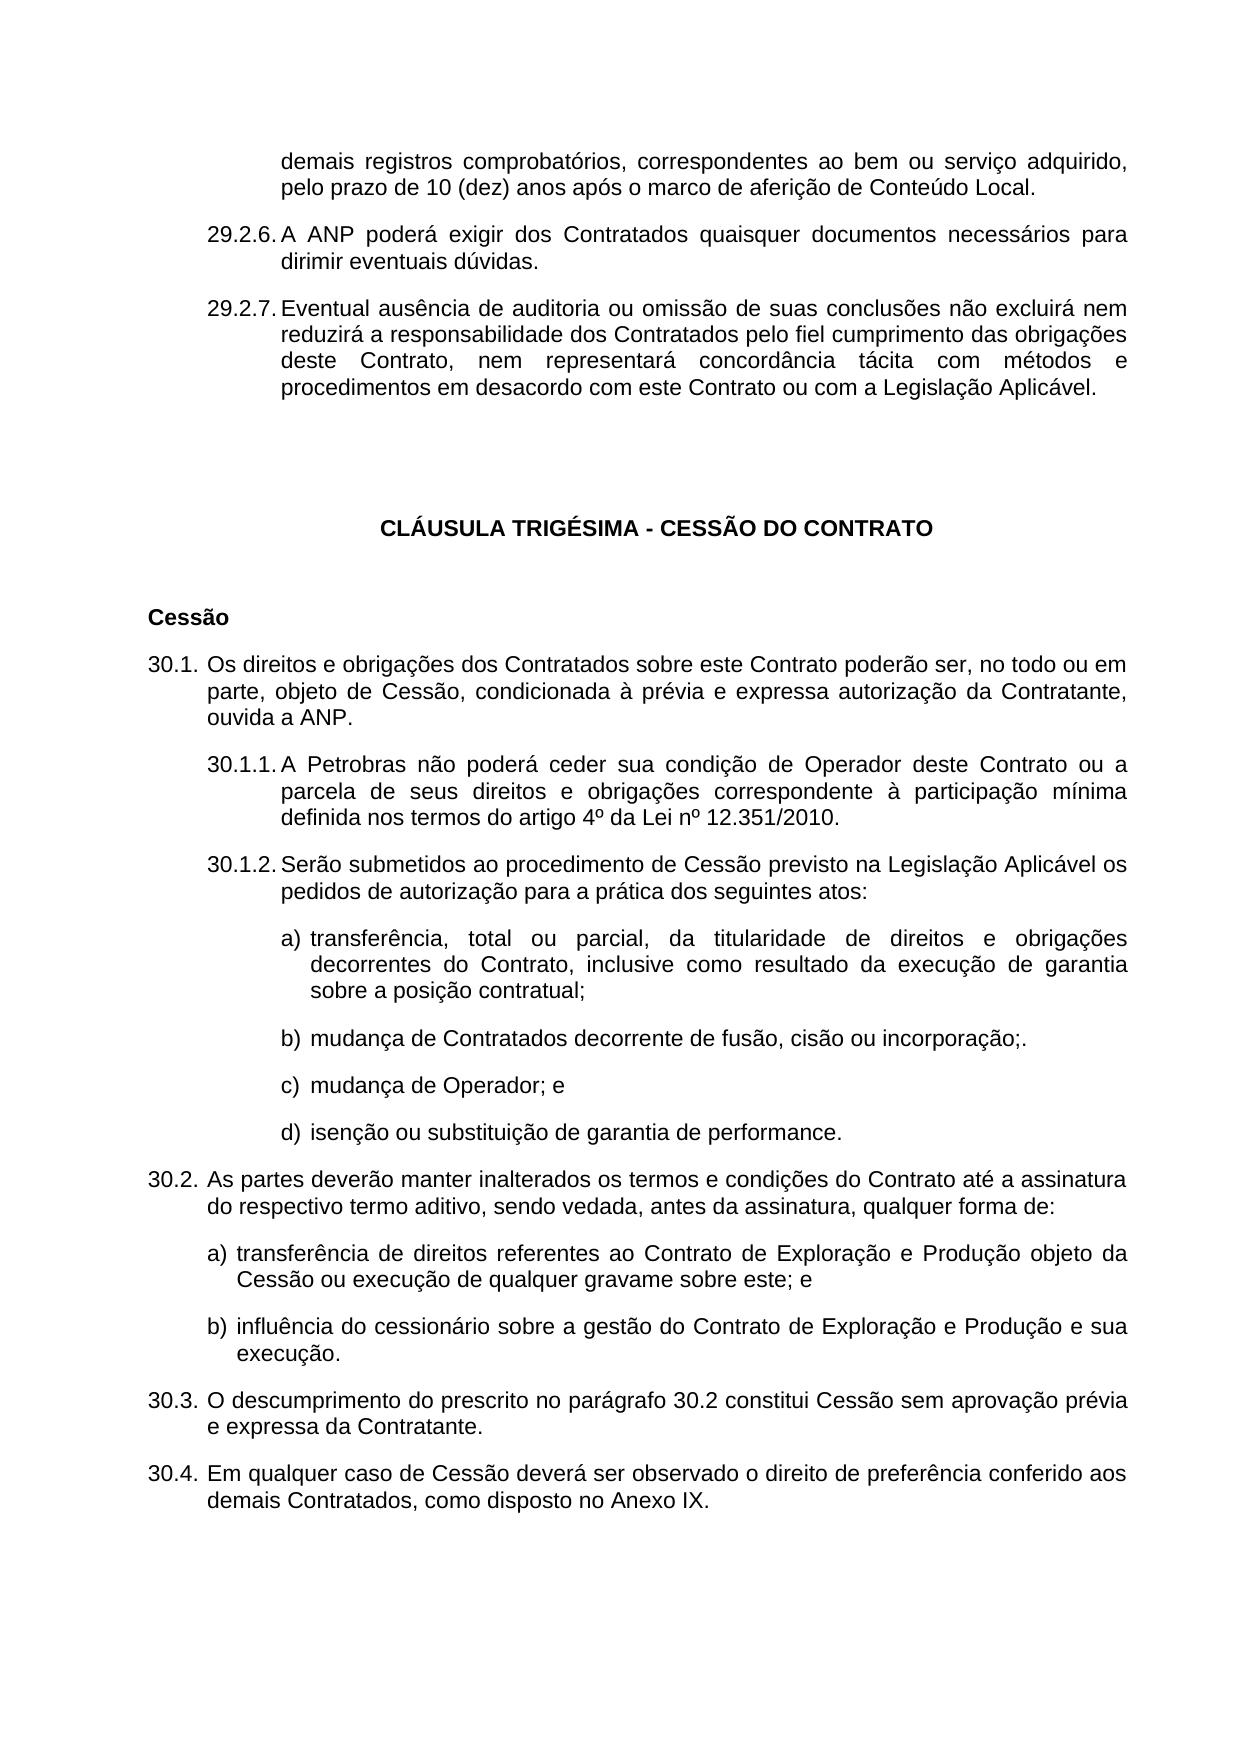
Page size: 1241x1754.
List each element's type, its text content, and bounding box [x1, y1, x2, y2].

list mudança de Contratados decorrente de fusão, cisão ou incorporação;. [281, 1025, 1128, 1051]
text A Petrobras não poderá ceder sua condição de Operador deste Contrato ou a parcela de seus direitos e obrigações correspondente à participação mínima definida nos termos do artigo 4º da Lei nº 12.351/2010. [207, 751, 1128, 830]
text Cláusula Trigésima - Cessão do Contrato [148, 515, 1128, 542]
text Eventual ausência de auditoria ou omissão de suas conclusões não excluirá nem reduzirá a responsabilidade dos Contratados pelo fiel cumprimento das obrigações deste Contrato, nem representará concordância tácita com métodos e procedimentos em desacordo com este Contrato ou com a Legislação Aplicável. [207, 295, 1128, 400]
text A ANP poderá exigir dos Contratados quaisquer documentos necessários para dirimir eventuais dúvidas. [207, 221, 1128, 274]
list transferência, total ou parcial, da titularidade de direitos e obrigações decorrentes do Contrato, inclusive como resultado da execução de garantia sobre a posição contratual; [281, 925, 1128, 1004]
text Serão submetidos ao procedimento de Cessão previsto na Legislação Aplicável os pedidos de autorização para a prática dos seguintes atos: [207, 851, 1128, 904]
list mudança de Operador; e [281, 1072, 1128, 1098]
list transferência de direitos referentes ao Contrato de Exploração e Produção objeto da Cessão ou execução de qualquer gravame sobre este; e [207, 1240, 1128, 1292]
text Cessão [148, 604, 1128, 631]
text Em qualquer caso de Cessão deverá ser observado o direito de preferência conferido aos demais Contratados, como disposto no Anexo IX. [148, 1460, 1128, 1513]
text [207, 148, 1128, 200]
text O descumprimento do prescrito no parágrafo 30.2 constitui Cessão sem aprovação prévia e expressa da Contratante. [148, 1387, 1128, 1439]
text Os direitos e obrigações dos Contratados sobre este Contrato poderão ser, no todo ou em parte, objeto de Cessão, condicionada à prévia e expressa autorização da Contratante, ouvida a ANP. [148, 651, 1128, 731]
list isenção ou substituição de garantia de performance. [281, 1119, 1128, 1145]
text As partes deverão manter inalterados os termos e condições do Contrato até a assinatura do respectivo termo aditivo, sendo vedada, antes da assinatura, qualquer forma de: [148, 1166, 1128, 1219]
list influência do cessionário sobre a gestão do Contrato de Exploração e Produção e sua execução. [207, 1313, 1128, 1366]
